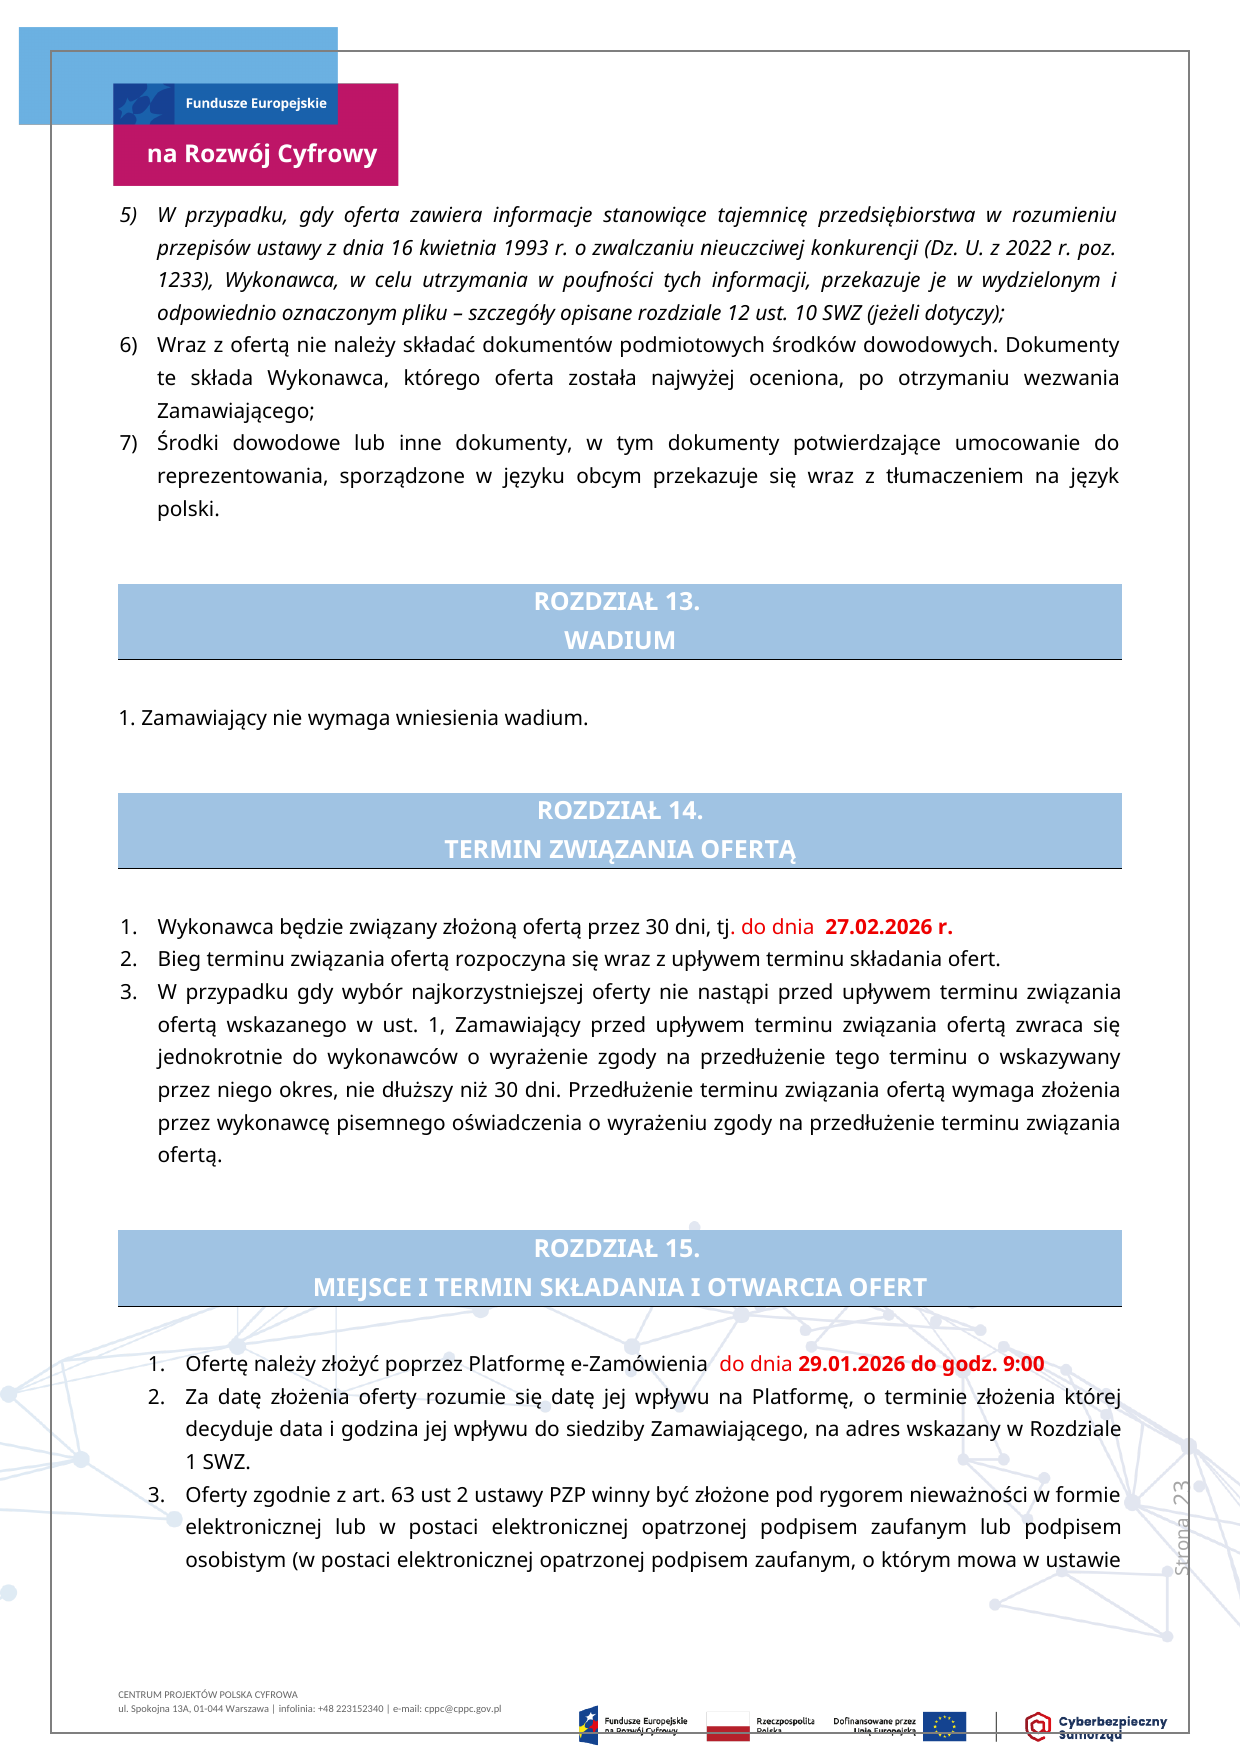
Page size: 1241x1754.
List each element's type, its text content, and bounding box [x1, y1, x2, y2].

text Rozdział 15. Miejsce i termin składania i otwarcia Ofert [118, 1230, 1122, 1306]
list W przypadku, gdy oferta zawiera informacje stanowiące tajemnicę przedsiębiorstwa w rozumieniu przepisów ustawy z dnia 16 kwietnia 1993 r. o zwalczaniu nieuczciwej konkurencji (Dz. U. z 2022 r. poz. 1233), Wykonawca, w celu utrzymania w poufności tych informacji, przekazuje je w wydzielonym i odpowiednio oznaczonym pliku – szczegóły opisane rozdziale 12 ust. 10 SWZ (jeżeli dotyczy); [119, 200, 1121, 326]
list Za datę złożenia oferty rozumie się datę jej wpływu na Platformę, o terminie złożenia której decyduje data i godzina jej wpływu do siedziby Zamawiającego, na adres wskazany w Rozdziale 1 SWZ. [148, 1382, 1123, 1476]
list Ofertę należy złożyć poprzez Platformę e-Zamówienia do dnia 29.01.2026 do godz. 9:00 [148, 1349, 1123, 1378]
list Bieg terminu związania ofertą rozpoczyna się wraz z upływem terminu składania ofert. [120, 944, 1122, 973]
text Rozdział 14. Termin związania Ofertą [118, 793, 1122, 868]
text Rozdział 13. Wadium [118, 584, 1122, 659]
picture [1179, 1532, 1188, 1537]
picture [52, 52, 399, 186]
picture [18, 27, 399, 186]
picture [52, 1221, 1188, 1732]
list Środki dowodowe lub inne dokumenty, w tym dokumenty potwierdzające umocowanie do reprezentowania, sporządzone w języku obcym przekazuje się wraz z tłumaczeniem na język polski. [119, 428, 1121, 522]
list W przypadku gdy wybór najkorzystniejszej oferty nie nastąpi przed upływem terminu związania ofertą wskazanego w ust. 1, Zamawiający przed upływem terminu związania ofertą zwraca się jednokrotnie do wykonawców o wyrażenie zgody na przedłużenie tego terminu o wskazywany przez niego okres, nie dłuższy niż 30 dni. Przedłużenie terminu związania ofertą wymaga złożenia przez wykonawcę pisemnego oświadczenia o wyrażeniu zgody na przedłużenie terminu związania ofertą. [120, 977, 1122, 1169]
picture [0, 1221, 1240, 1754]
picture [1179, 1542, 1187, 1548]
text 1. Zamawiający nie wymaga wniesienia wadium. [141, 703, 1122, 731]
list Wraz z ofertą nie należy składać dokumentów podmiotowych środków dowodowych. Dokumenty te składa Wykonawca, którego oferta została najwyżej oceniona, po otrzymaniu wezwania Zamawiającego; [119, 331, 1121, 424]
list Wykonawca będzie związany złożoną ofertą przez 30 dni, tj. do dnia 27.02.2026 r. [120, 912, 1122, 940]
